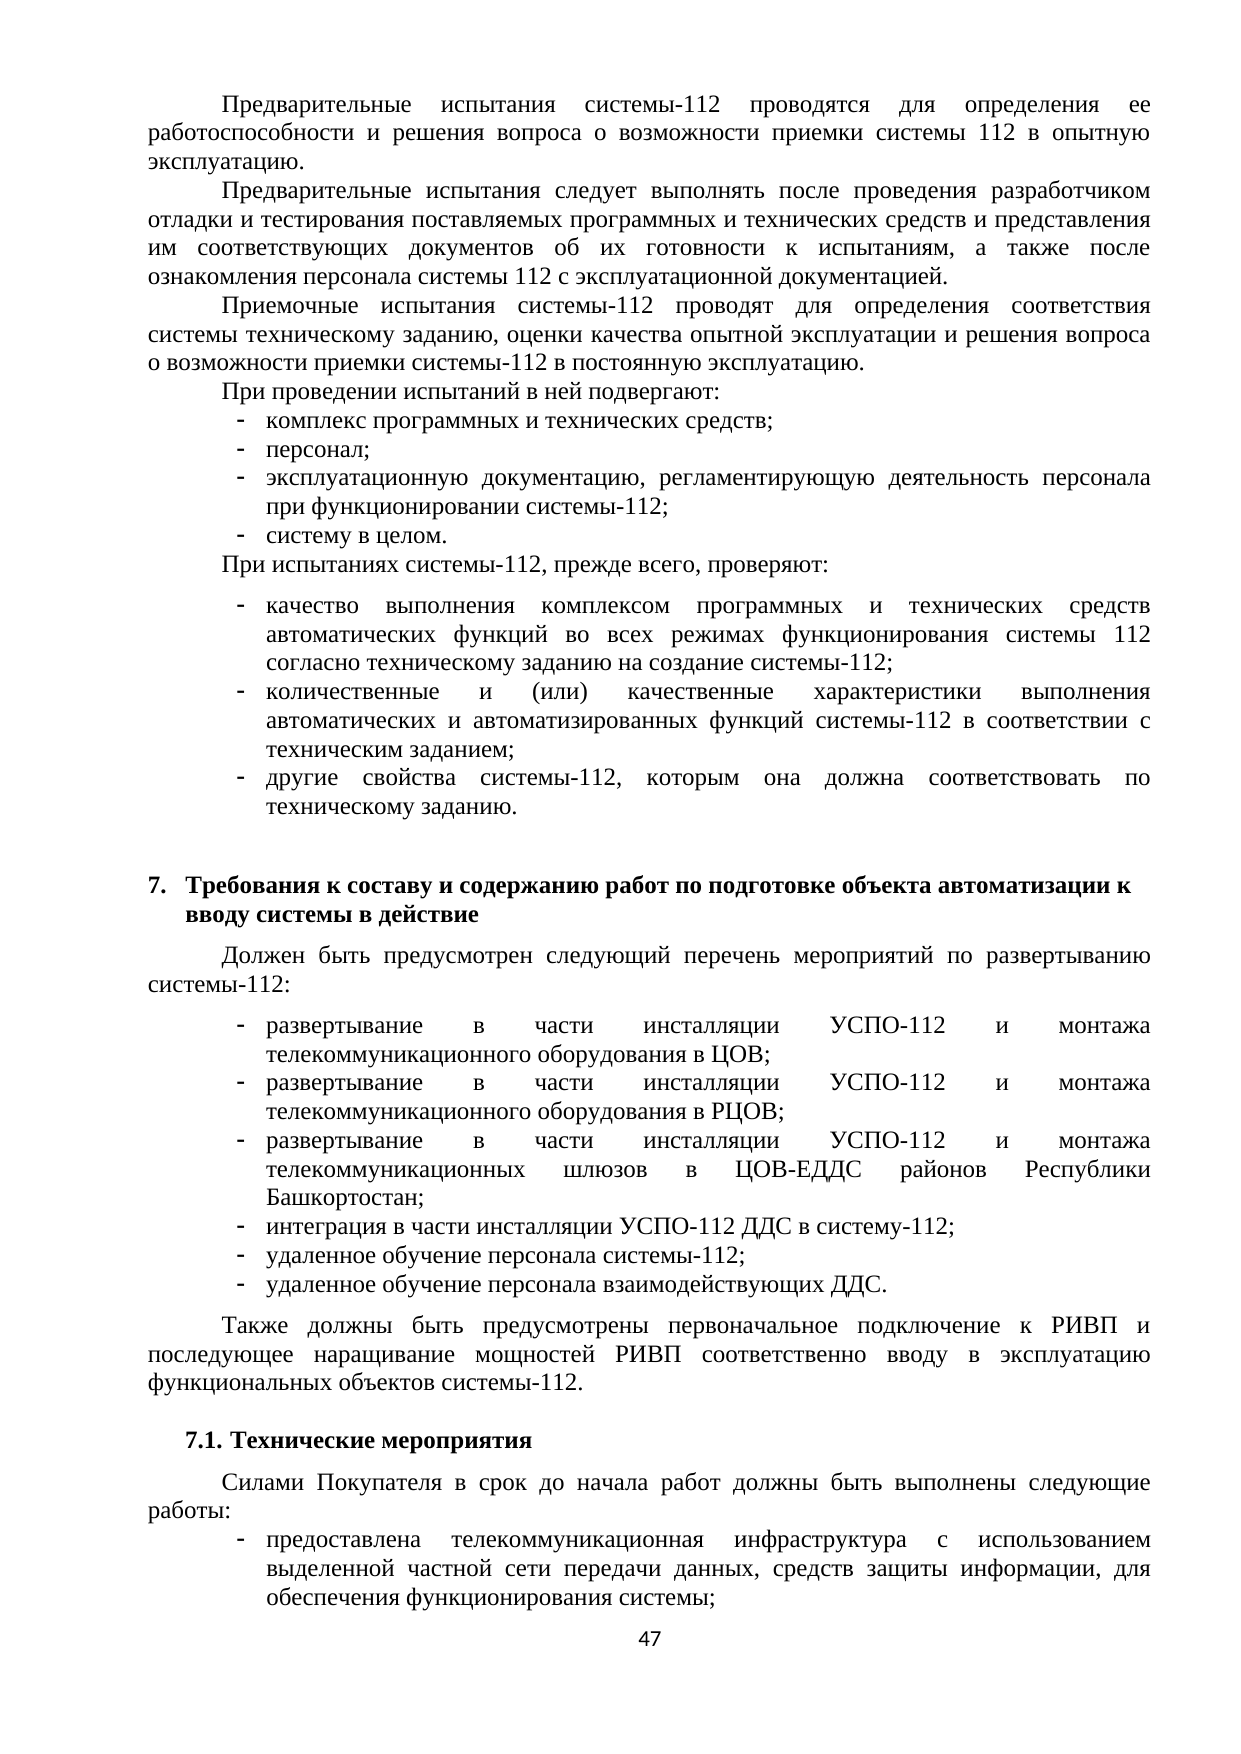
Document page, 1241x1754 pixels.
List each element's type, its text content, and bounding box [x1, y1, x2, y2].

list удаленное обучение персонала взаимодействующих ДДС. [236, 1269, 1152, 1297]
list развертывание в части инсталляции УСПО-112 и монтажа телекоммуникационных шлюзов в ЦОВ-ЕДДС районов Республики Башкортостан; [236, 1125, 1152, 1211]
text Предварительные испытания следует выполнять после проведения разработчиком отладки и тестирования поставляемых программных и технических средств и представления им соответствующих документов об их готовности к испытаниям, а также после ознакомления персонала системы 112 с эксплуатационной документацией. [148, 175, 1152, 290]
list развертывание в части инсталляции УСПО-112 и монтажа телекоммуникационного оборудования в ЦОВ; [236, 1010, 1152, 1067]
list удаленное обучение персонала системы-112; [236, 1240, 1152, 1269]
text Приемочные испытания системы-112 проводят для определения соответствия системы техническому заданию, оценки качества опытной эксплуатации и решения вопроса о возможности приемки системы-112 в постоянную эксплуатацию. [148, 290, 1152, 376]
list развертывание в части инсталляции УСПО-112 и монтажа телекоммуникационного оборудования в РЦОВ; [236, 1067, 1152, 1125]
subtitle Технические мероприятия [185, 1425, 1152, 1454]
text Предварительные испытания системы-112 проводятся для определения ее работоспособности и решения вопроса о возможности приемки системы 112 в опытную эксплуатацию. [148, 89, 1152, 175]
list интеграция в части инсталляции УСПО-112 ДДС в систему-112; [236, 1211, 1152, 1240]
text При проведении испытаний в ней подвергают: [148, 376, 1152, 405]
list количественные и (или) качественные характеристики выполнения автоматических и автоматизированных функций системы-112 в соответствии с техническим заданием; [236, 676, 1152, 762]
text Силами Покупателя в срок до начала работ должны быть выполнены следующие работы: [148, 1467, 1152, 1524]
list систему в целом. [236, 520, 1152, 549]
text Также должны быть предусмотрены первоначальное подключение к РИВП и последующее наращивание мощностей РИВП соответственно вводу в эксплуатацию функциональных объектов системы-112. [148, 1310, 1152, 1396]
list эксплуатационную документацию, регламентирующую деятельность персонала при функционировании системы-112; [236, 462, 1152, 520]
list предоставлена телекоммуникационная инфраструктура с использованием выделенной частной сети передачи данных, средств защиты информации, для обеспечения функционирования системы; [236, 1524, 1152, 1610]
subtitle Требования к составу и содержанию работ по подготовке объекта автоматизации к вводу системы в действие [148, 870, 1152, 927]
text При испытаниях системы-112, прежде всего, проверяют: [148, 549, 1152, 577]
list качество выполнения комплексом программных и технических средств автоматических функций во всех режимах функционирования системы 112 согласно техническому заданию на создание системы-112; [236, 590, 1152, 676]
text Должен быть предусмотрен следующий перечень мероприятий по развертыванию системы-112: [148, 940, 1152, 997]
list комплекс программных и технических средств; [236, 405, 1152, 434]
list другие свойства системы-112, которым она должна соответствовать по техническому заданию. [236, 762, 1152, 820]
list персонал; [236, 434, 1152, 462]
